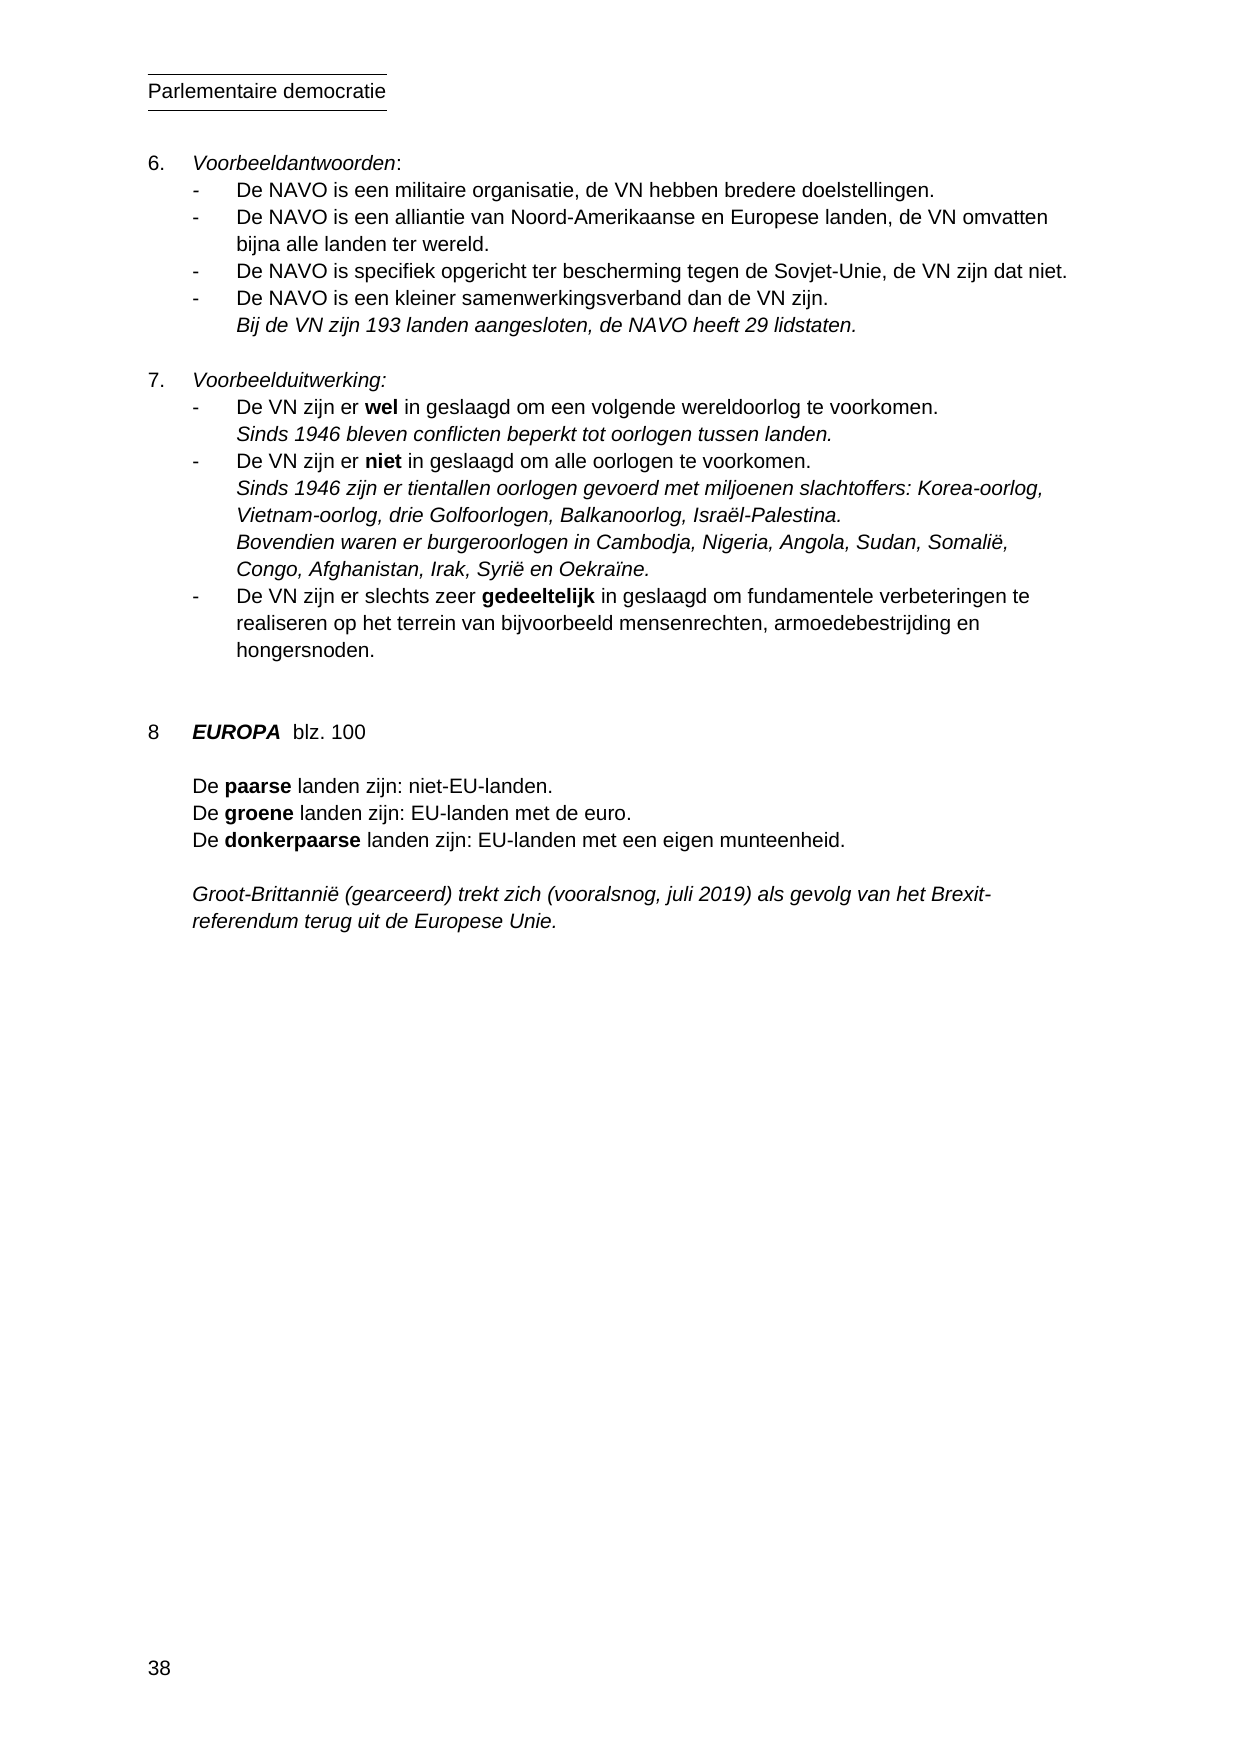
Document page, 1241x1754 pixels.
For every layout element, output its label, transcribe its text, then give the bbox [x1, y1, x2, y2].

text - De NAVO is specifiek opgericht ter bescherming tegen de Sovjet-Unie, de VN zijn dat niet. [192, 256, 1078, 283]
text - De NAVO is een alliantie van Noord-Amerikaanse en Europese landen, de VN omvatten bijna alle landen ter wereld. [192, 202, 1078, 256]
text - De NAVO is een kleiner samenwerkingsverband dan de VN zijn. [192, 283, 1078, 310]
text - De VN zijn er wel in geslaagd om een volgende wereldoorlog te voorkomen. [192, 391, 1078, 418]
text Sinds 1946 zijn er tientallen oorlogen gevoerd met miljoenen slachtoffers: Korea-oorlog, Vietnam-oorlog, drie Golfoorlogen, Balkanoorlog, Israël-Palestina. [236, 473, 1078, 527]
text Bovendien waren er burgeroorlogen in Cambodja, Nigeria, Angola, Sudan, Somalië, Congo, Afghanistan, Irak, Syrië en Oekraïne. [236, 527, 1078, 581]
text - De VN zijn er niet in geslaagd om alle oorlogen te voorkomen. [192, 446, 1078, 473]
text De paarse landen zijn: niet-EU-landen. [192, 771, 1078, 798]
text Sinds 1946 bleven conflicten beperkt tot oorlogen tussen landen. [236, 418, 1078, 446]
text - De VN zijn er slechts zeer gedeeltelijk in geslaagd om fundamentele verbeteringen te realiseren op het terrein van bijvoorbeeld mensenrechten, armoedebestrijding en hongersnoden. [192, 581, 1078, 662]
text 8 Europa blz. 100 [148, 716, 1078, 743]
text De donkerpaarse landen zijn: EU-landen met een eigen munteenheid. [192, 825, 1078, 852]
text 6. Voorbeeldantwoorden: [148, 148, 1078, 175]
text Groot-Brittannië (gearceerd) trekt zich (vooralsnog, juli 2019) als gevolg van het Brexit-referendum terug uit de Europese Unie. [192, 879, 1078, 933]
text 7. Voorbeelduitwerking: [148, 364, 1078, 391]
text De groene landen zijn: EU-landen met de euro. [192, 798, 1078, 825]
text - De NAVO is een militaire organisatie, de VN hebben bredere doelstellingen. [192, 175, 1078, 202]
text Bij de VN zijn 193 landen aangesloten, de NAVO heeft 29 lidstaten. [236, 310, 1078, 337]
